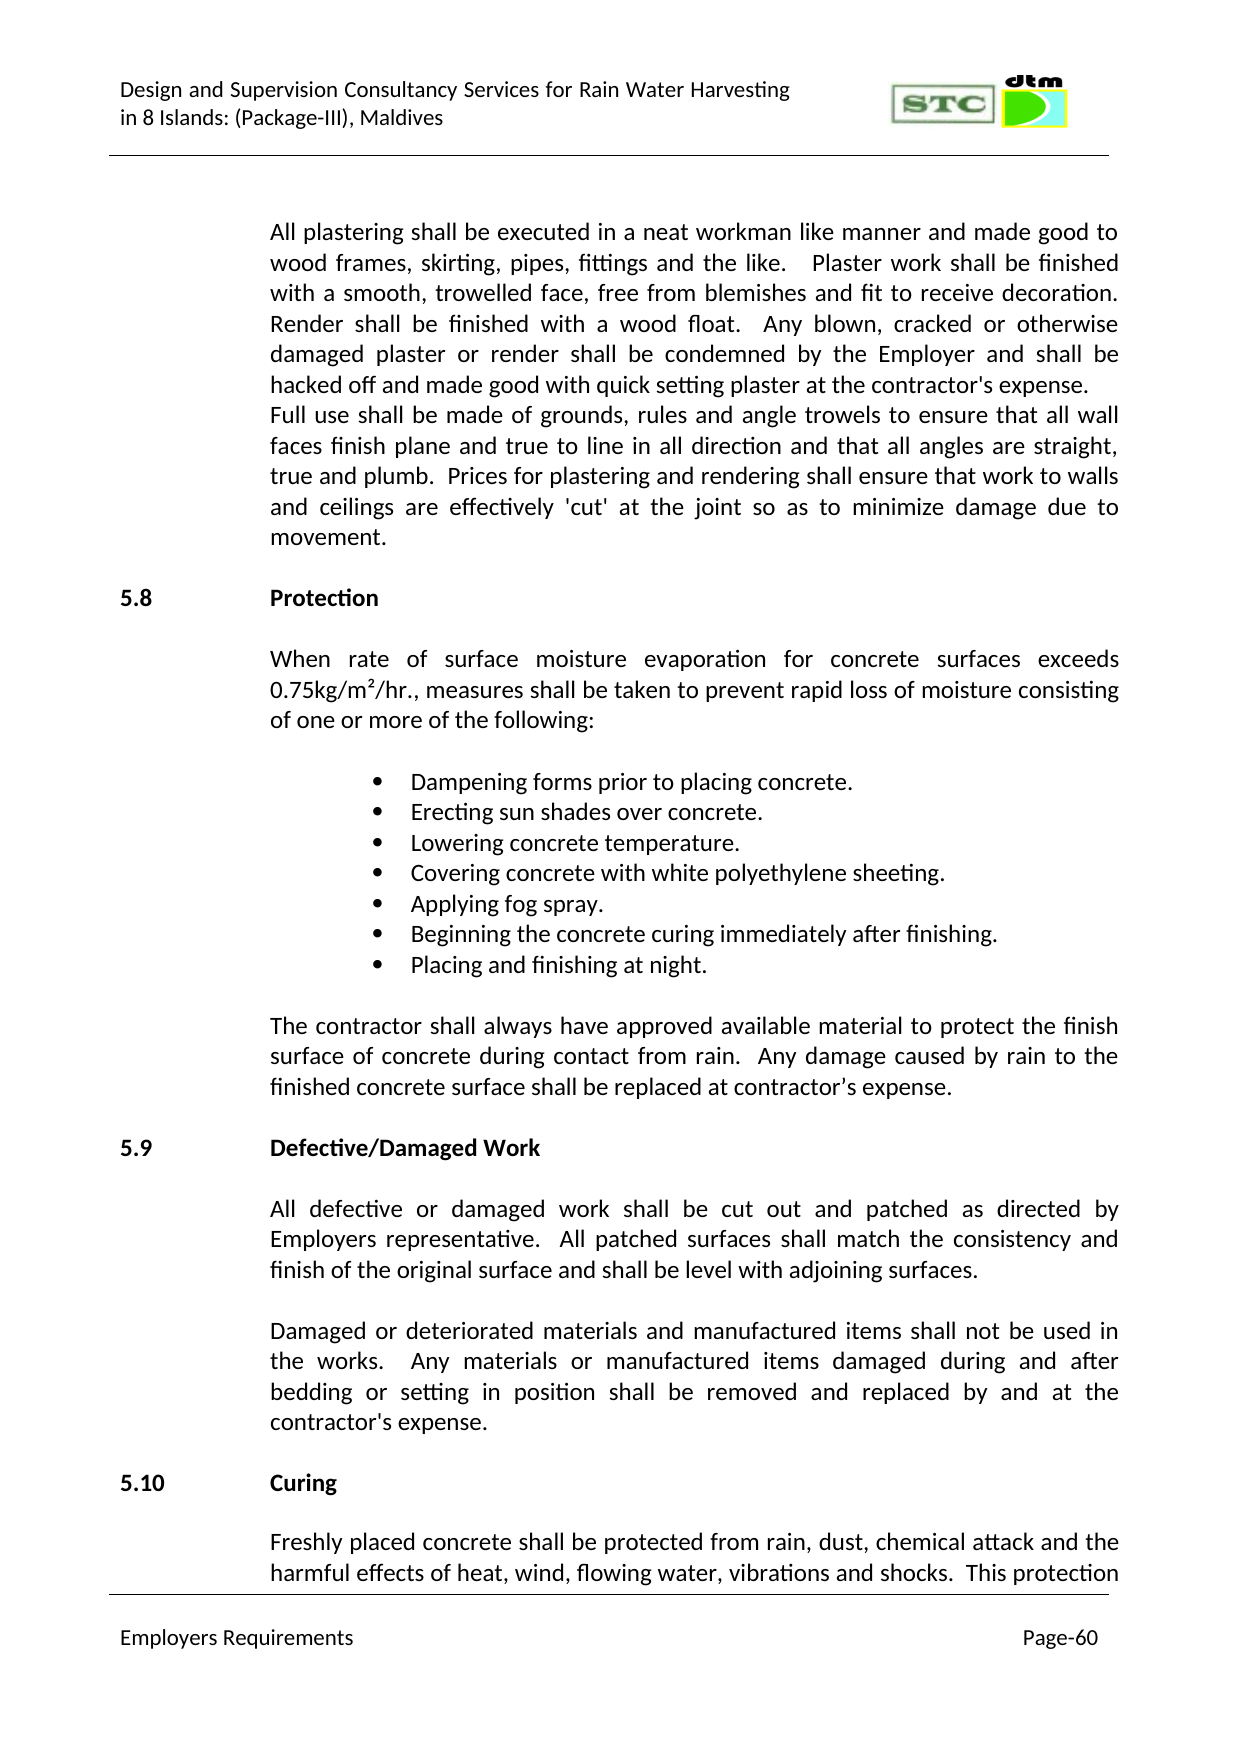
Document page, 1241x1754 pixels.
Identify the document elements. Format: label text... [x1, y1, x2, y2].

subtitle Curing [120, 1468, 1120, 1498]
text Full use shall be made of grounds, rules and angle trowels to ensure that all wall faces finish plane and true to line in all direction and that all angles are straight, true and plumb. Prices for plastering and rendering shall ensure that work to walls and ceilings are effectively 'cut' at the joint so as to minimize damage due to movement. [270, 399, 1120, 552]
subtitle Defective/Damaged Work [120, 1132, 1120, 1162]
text When rate of surface moisture evaporation for concrete surfaces exceeds 0.75kg/m²/hr., measures shall be taken to prevent rapid loss of moisture consisting of one or more of the following: [270, 643, 1120, 735]
list Covering concrete with white polyethylene sheeting. [373, 857, 1120, 888]
text Damaged or deteriorated materials and manufactured items shall not be used in the works. Any materials or manufactured items damaged during and after bedding or setting in position shall be removed and replaced by and at the contractor's expense. [270, 1315, 1120, 1437]
list Dampening forms prior to placing concrete. [373, 766, 1120, 796]
list Erecting sun shades over concrete. [373, 796, 1120, 827]
list Lowering concrete temperature. [373, 827, 1120, 857]
list Beginning the concrete curing immediately after finishing. [373, 918, 1120, 949]
picture [888, 75, 1068, 129]
list Placing and finishing at night. [373, 949, 1120, 979]
subtitle Protection [120, 582, 1120, 613]
list Applying fog spray. [373, 888, 1120, 918]
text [270, 1526, 1120, 1587]
text The contractor shall always have approved available material to protect the finish surface of concrete during contact from rain. Any damage caused by rain to the finished concrete surface shall be replaced at contractor’s expense. [270, 1010, 1120, 1101]
text All defective or damaged work shall be cut out and patched as directed by Employers representative. All patched surfaces shall match the consistency and finish of the original surface and shall be level with adjoining surfaces. [270, 1193, 1120, 1284]
text All plastering shall be executed in a neat workman like manner and made good to wood frames, skirting, pipes, fittings and the like. Plaster work shall be finished with a smooth, trowelled face, free from blemishes and fit to receive decoration. Render shall be finished with a wood float. Any blown, cracked or otherwise damaged plaster or render shall be condemned by the Employer and shall be hacked off and made good with quick setting plaster at the contractor's expense. [270, 216, 1120, 399]
